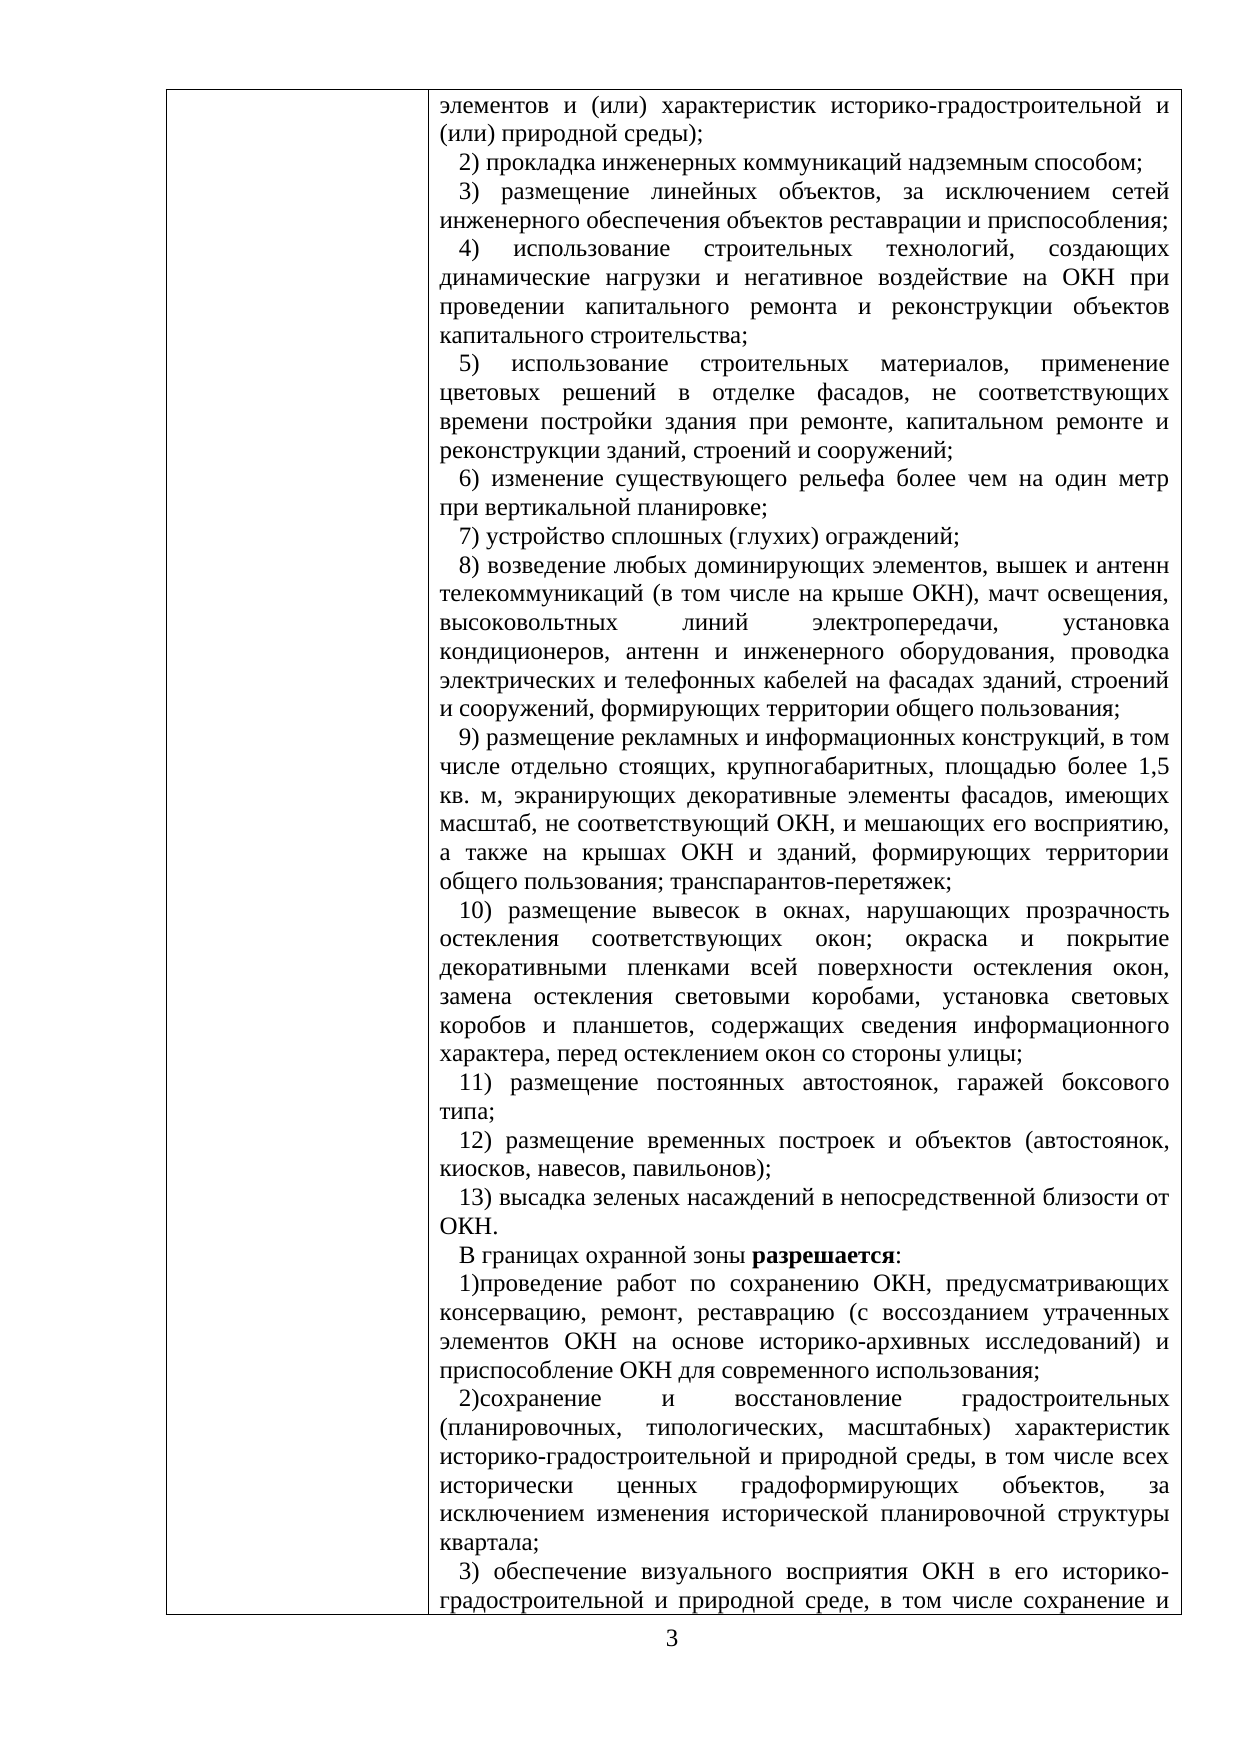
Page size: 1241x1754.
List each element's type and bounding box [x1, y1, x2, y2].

table_cell [167, 90, 428, 1613]
table_cell [429, 90, 1181, 1613]
